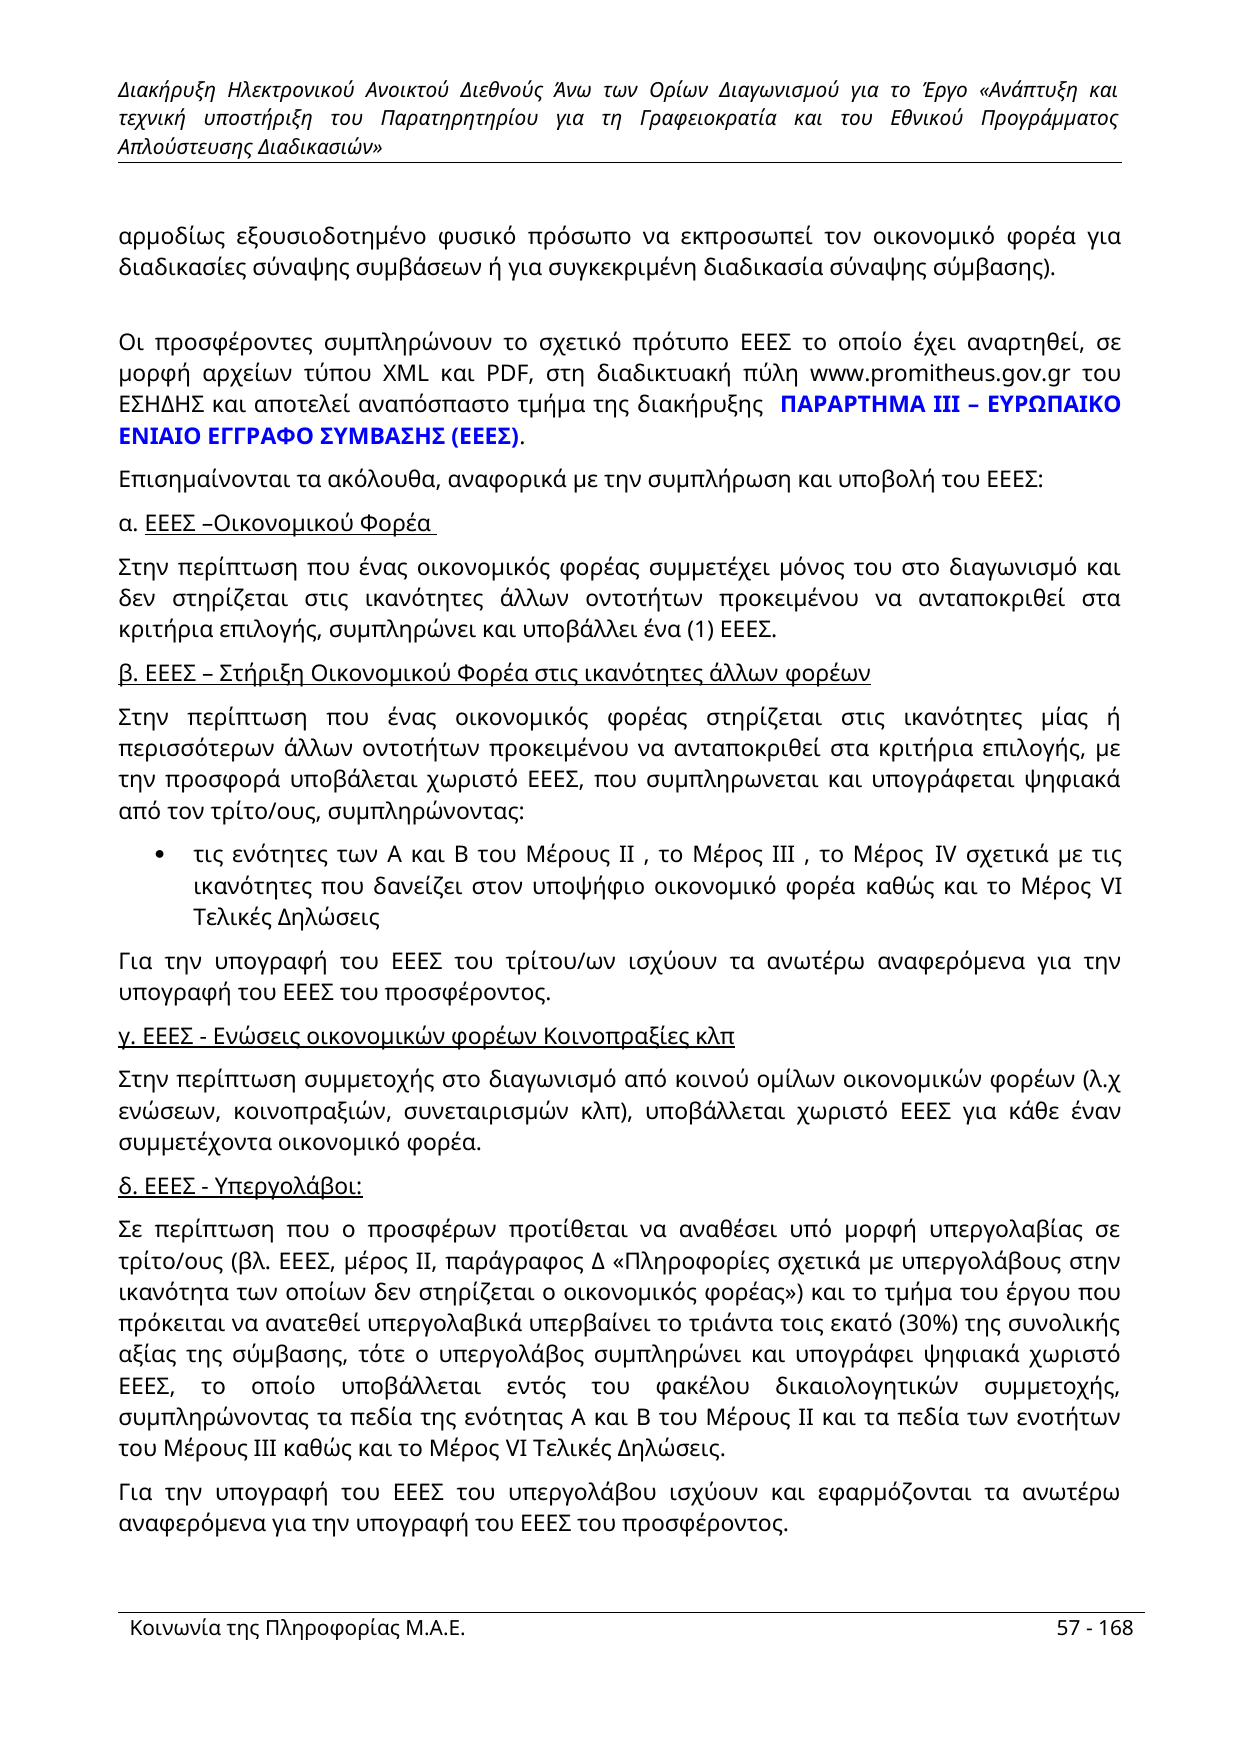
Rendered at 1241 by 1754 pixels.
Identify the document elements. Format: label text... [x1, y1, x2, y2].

text Για την υπογραφή του ΕΕΕΣ του τρίτου/ων ισχύουν τα ανωτέρω αναφερόμενα για την υπογραφή του ΕΕΕΣ του προσφέροντος. [118, 945, 1122, 1007]
text Στην περίπτωση συμμετοχής στο διαγωνισμό από κοινού ομίλων οικονομικών φορέων (λ.χ ενώσεων, κοινοπραξιών, συνεταιρισμών κλπ), υποβάλλεται χωριστό ΕΕΕΣ για κάθε έναν συμμετέχοντα οικονομικό φορέα. [118, 1063, 1122, 1157]
text α. ΕΕΕΣ –Οικονομικού Φορέα [118, 507, 1122, 538]
text Για την υπογραφή του ΕΕΕΣ του υπεργολάβου ισχύουν και εφαρμόζονται τα ανωτέρω αναφερόμενα για την υπογραφή του ΕΕΕΣ του προσφέροντος. [118, 1476, 1122, 1538]
text Στην περίπτωση που ένας οικονομικός φορέας στηρίζεται στις ικανότητες μίας ή περισσότερων άλλων οντοτήτων προκειμένου να ανταποκριθεί στα κριτήρια επιλογής, με την προσφορά υποβάλεται χωριστό ΕΕΕΣ, που συμπληρωνεται και υπογράφεται ψηφιακά από τον τρίτο/ους, συμπληρώνοντας: [118, 701, 1122, 826]
text Στην περίπτωση που ένας οικονομικός φορέας συμμετέχει μόνος του στο διαγωνισμό και δεν στηρίζεται στις ικανότητες άλλων οντοτήτων προκειμένου να ανταποκριθεί στα κριτήρια επιλογής, συμπληρώνει και υποβάλλει ένα (1) ΕΕΕΣ. [118, 551, 1122, 645]
text δ. ΕΕΕΣ - Υπεργολάβοι: [118, 1170, 1122, 1201]
list τις ενότητες των Α και Β του Μέρους ΙΙ , το Μέρος ΙΙΙ , το Μέρος IV σχετικά με τις ικανότητες που δανείζει στον υποψήφιο οικονομικό φορέα καθώς και το Μέρος VI Τελικές Δηλώσεις [156, 838, 1122, 932]
text γ. ΕΕΕΣ - Ενώσεις οικονομικών φορέων Κοινοπραξίες κλπ [118, 1020, 1122, 1051]
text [118, 220, 1122, 282]
text β. ΕΕΕΣ – Στήριξη Οικονομικού Φορέα στις ικανότητες άλλων φορέων [118, 657, 1122, 688]
text Σε περίπτωση που ο προσφέρων προτίθεται να αναθέσει υπό μορφή υπεργολαβίας σε τρίτο/ους (βλ. ΕΕΕΣ, μέρος ΙΙ, παράγραφος Δ «Πληροφορίες σχετικά με υπεργολάβους στην ικανότητα των οποίων δεν στηρίζεται ο οικονομικός φορέας») και το τμήμα του έργου που πρόκειται να ανατεθεί υπεργολαβικά υπερβαίνει το τριάντα τοις εκατό (30%) της συνολικής αξίας της σύμβασης, τότε ο υπεργολάβος συμπληρώνει και υπογράφει ψηφιακά χωριστό ΕΕΕΣ, το οποίο υποβάλλεται εντός του φακέλου δικαιολογητικών συμμετοχής, συμπληρώνοντας τα πεδία της ενότητας Α και Β του Μέρους ΙΙ και τα πεδία των ενοτήτων του Μέρους ΙΙΙ καθώς και το Μέρος VI Τελικές Δηλώσεις. [118, 1213, 1122, 1463]
text Επισημαίνονται τα ακόλουθα, αναφορικά με την συμπλήρωση και υποβολή του ΕΕΕΣ: [118, 463, 1122, 495]
text Οι προσφέροντες συμπληρώνουν το σχετικό πρότυπο ΕΕΕΣ το οποίο έχει αναρτηθεί, σε μορφή αρχείων τύπου XML και PDF, στη διαδικτυακή πύλη www.promitheus.gov.gr του ΕΣΗΔΗΣ και αποτελεί αναπόσπαστο τμήμα της διακήρυξης ΠΑΡΑΡΤΗΜΑ ΙΙI – ΕΥΡΩΠΑΙΚΟ ΕΝΙΑΙΟ ΕΓΓΡΑΦΟ ΣΥΜΒΑΣΗΣ (ΕΕΕΣ). [118, 326, 1122, 451]
